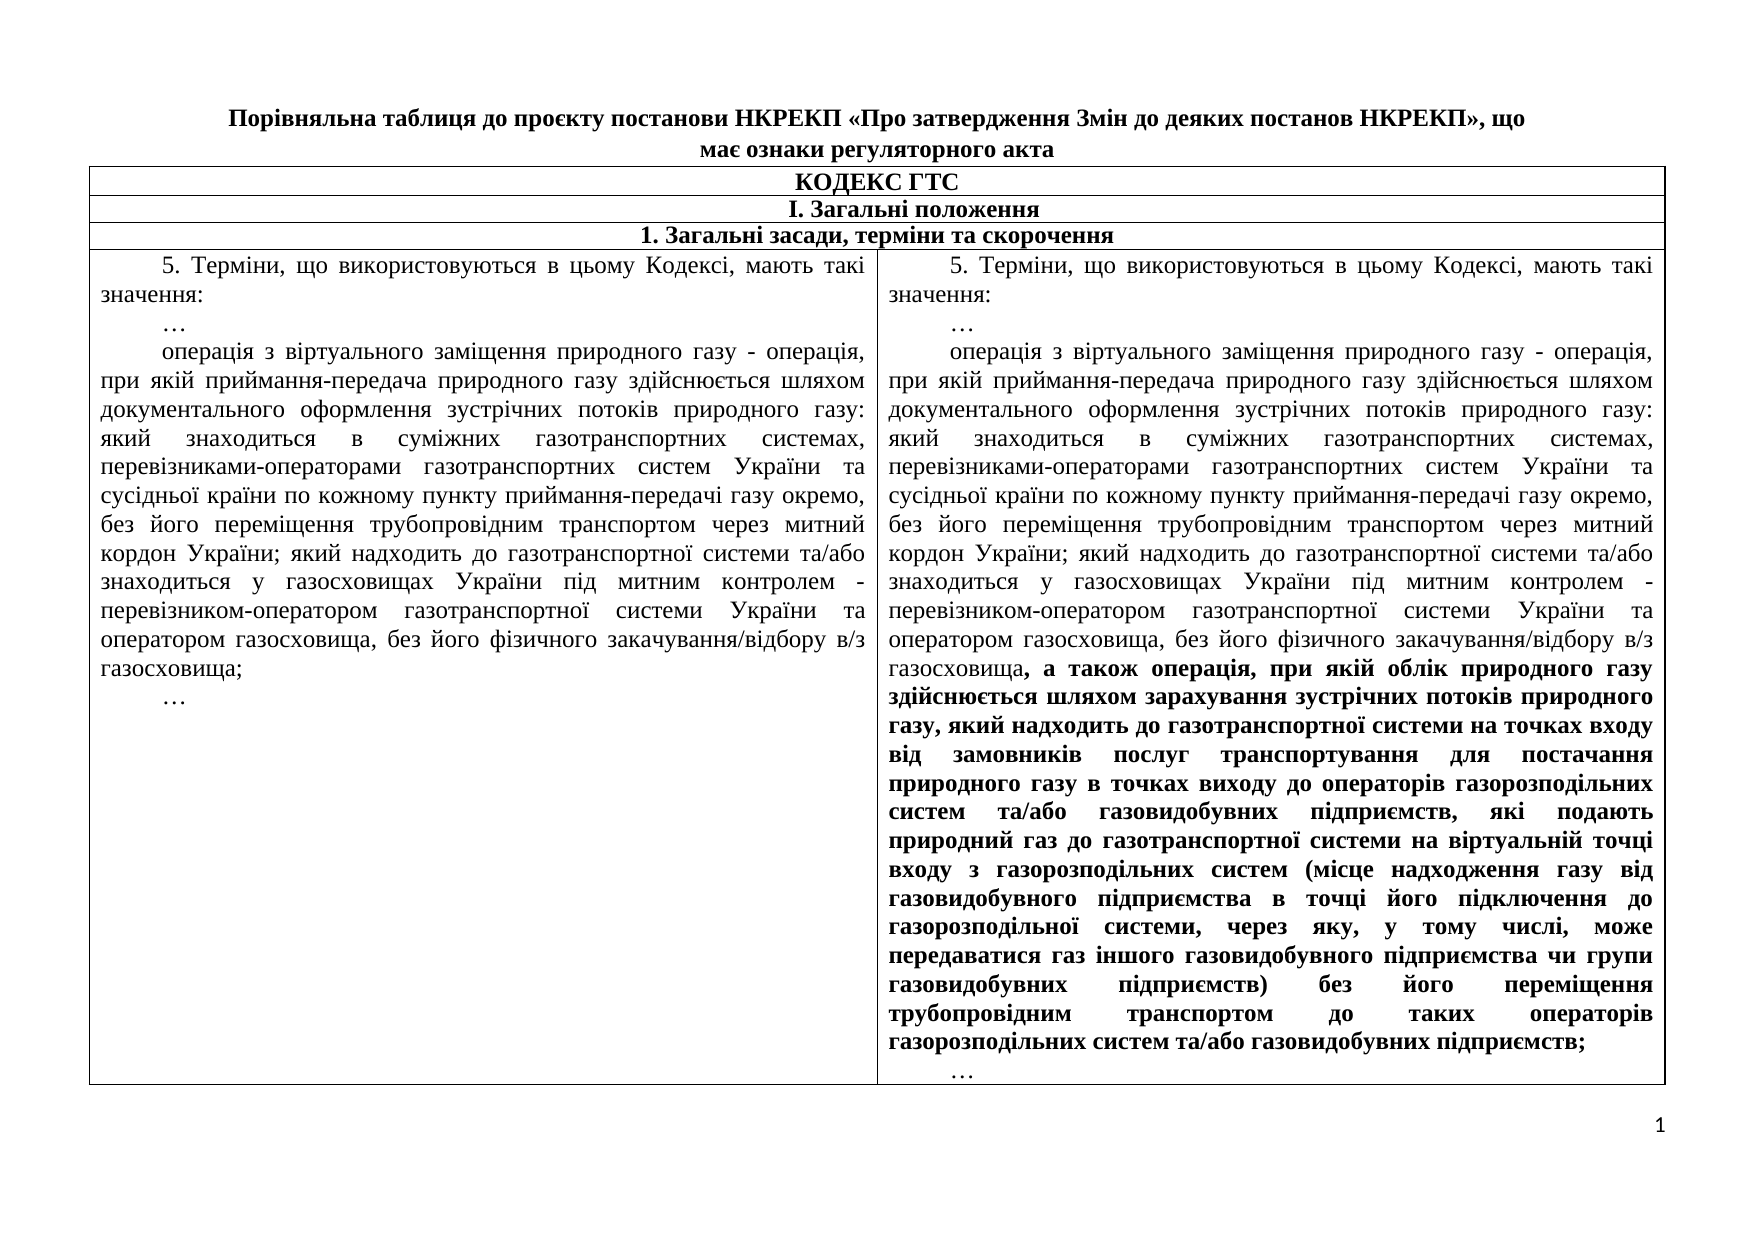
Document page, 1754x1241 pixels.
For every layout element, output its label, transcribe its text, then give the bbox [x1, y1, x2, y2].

table_header КОДЕКС ГТС [90, 167, 1664, 195]
table_cell 5. Терміни, що використовуються в цьому Кодексі, мають такі значення: … операція з віртуального заміщення природного газу - операція, при якій приймання-передача природного газу здійснюється шляхом документального оформлення зустрічних потоків природного газу: який знаходиться в суміжних газотранспортних системах, перевізниками-операторами газотранспортних систем України та сусідньої країни по кожному пункту приймання-передачі газу окремо, без його переміщення трубопровідним транспортом через митний кордон України; який надходить до газотранспортної системи та/або знаходиться у газосховищах України під митним контролем - перевізником-оператором газотранспортної системи України та оператором газосховища, без його фізичного закачування/відбору в/з газосховища, а також операція, при якій облік природного газу здійснюється шляхом зарахування зустрічних потоків природного газу, який надходить до газотранспортної системи на точках входу від замовників послуг транспортування для постачання природного газу в точках виходу до операторів газорозподільних систем та/або газовидобувних підприємств, які подають природний газ до газотранспортної системи на віртуальній точці входу з газорозподільних систем (місце надходження газу від газовидобувного підприємства в точці його підключення до газорозподільної системи, через яку, у тому числі, може передаватися газ іншого газовидобувного підприємства чи групи газовидобувних підприємств) без його переміщення трубопровідним транспортом до таких операторів газорозподільних систем та/або газовидобувних підприємств; … [878, 250, 1664, 1084]
table_cell І. Загальні положення [90, 196, 1664, 222]
table_cell 5. Терміни, що використовуються в цьому Кодексі, мають такі значення: … операція з віртуального заміщення природного газу - операція, при якій приймання-передача природного газу здійснюється шляхом документального оформлення зустрічних потоків природного газу: який знаходиться в суміжних газотранспортних системах, перевізниками-операторами газотранспортних систем України та сусідньої країни по кожному пункту приймання-передачі газу окремо, без його переміщення трубопровідним транспортом через митний кордон України; який надходить до газотранспортної системи та/або знаходиться у газосховищах України під митним контролем - перевізником-оператором газотранспортної системи України та оператором газосховища, без його фізичного закачування/відбору в/з газосховища; … [90, 250, 877, 1084]
text має ознаки регуляторного акта [88, 134, 1665, 163]
table_cell 1. Загальні засади, терміни та скорочення [90, 223, 1664, 249]
text Порівняльна таблиця до проєкту постанови НКРЕКП «Про затвердження Змін до деяких постанов НКРЕКП», що [88, 103, 1665, 132]
